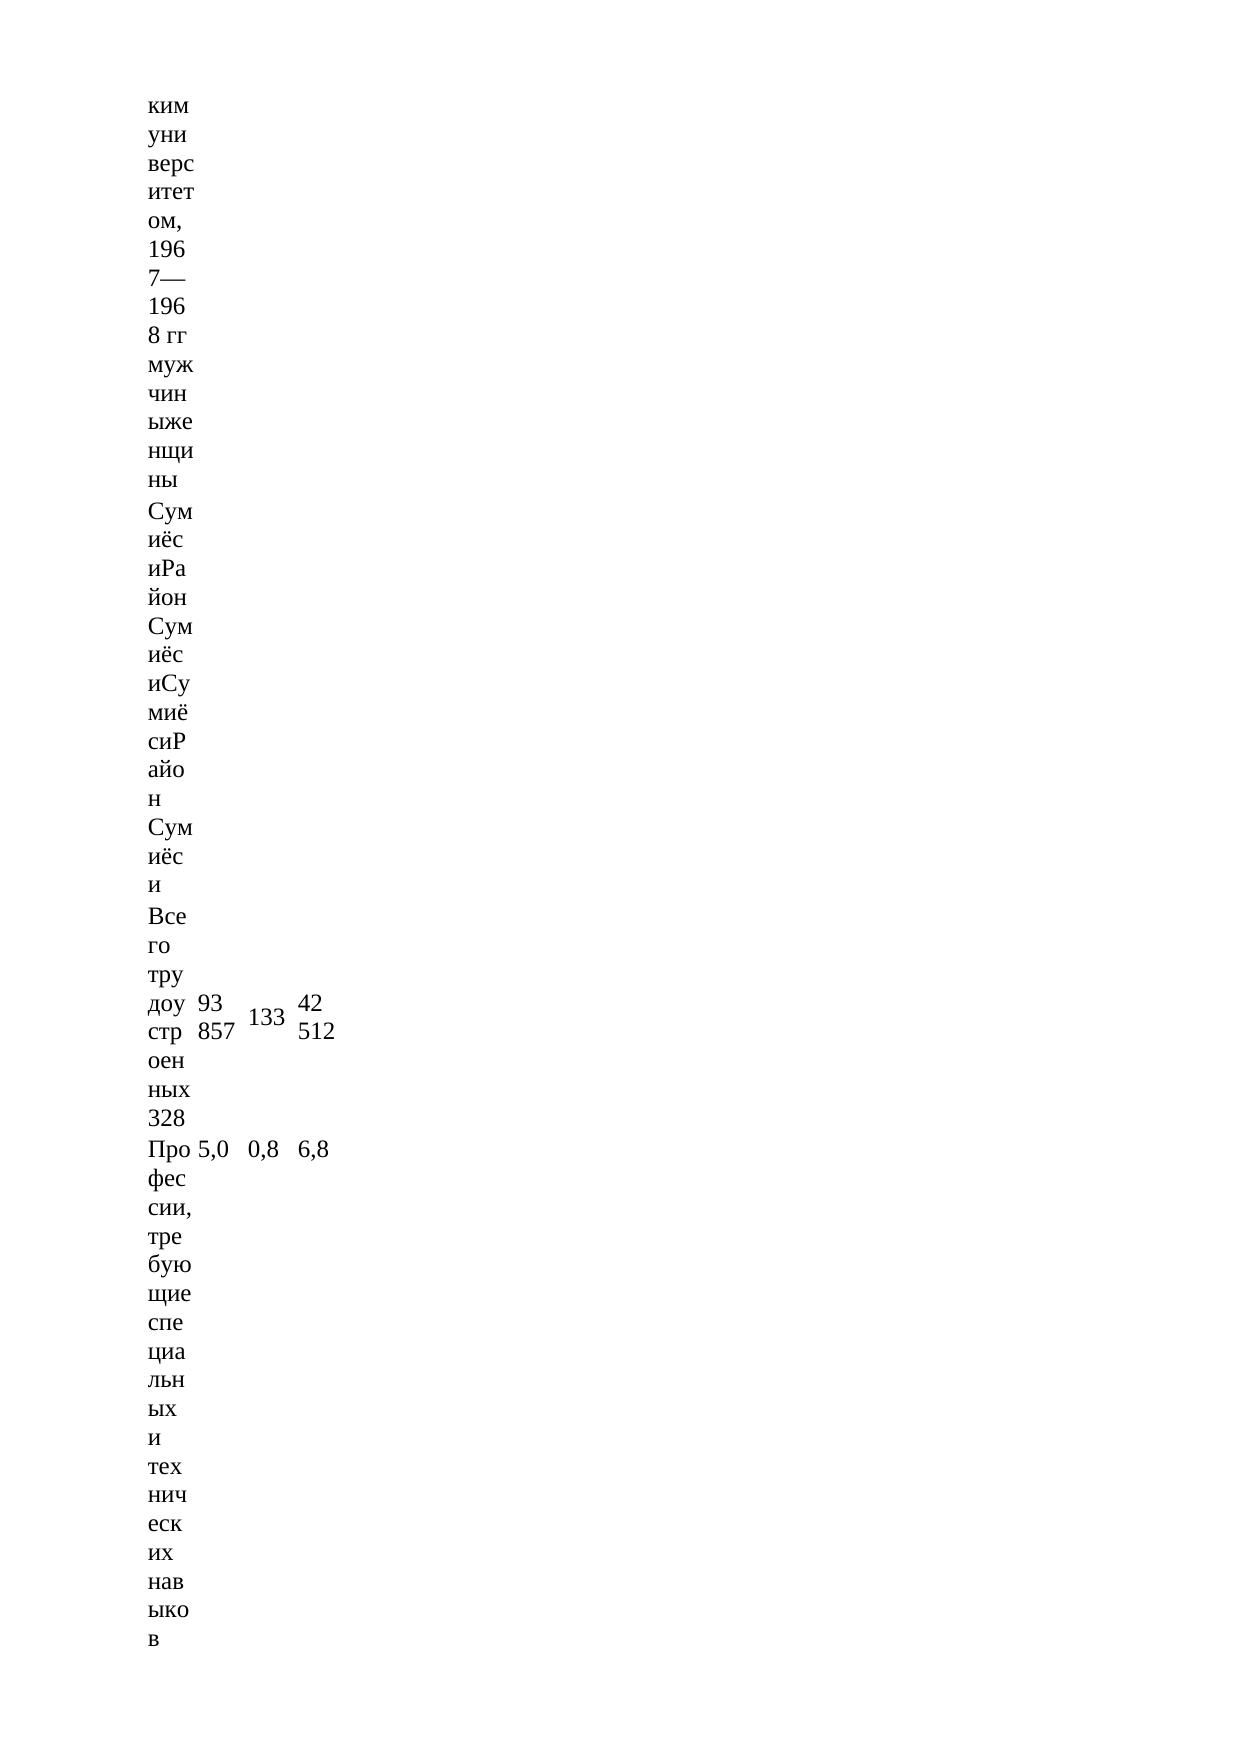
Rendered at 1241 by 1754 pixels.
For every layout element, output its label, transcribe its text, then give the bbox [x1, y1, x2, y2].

table_cell СумиёсиРайон СумиёсиСумиёсиРайон Сумиёси [146, 494, 196, 900]
table_cell 6,8 [296, 1133, 346, 1653]
table_cell 5,0 [196, 1133, 246, 1653]
table_cell 0,8 [246, 1133, 296, 1653]
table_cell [146, 1133, 196, 1653]
table_cell 42 512 [296, 900, 346, 1133]
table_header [146, 89, 196, 494]
table_cell Всего трудоустроенных 328 [146, 900, 196, 1133]
table_cell 133 [246, 900, 296, 1133]
table_cell 93 857 [196, 900, 246, 1133]
